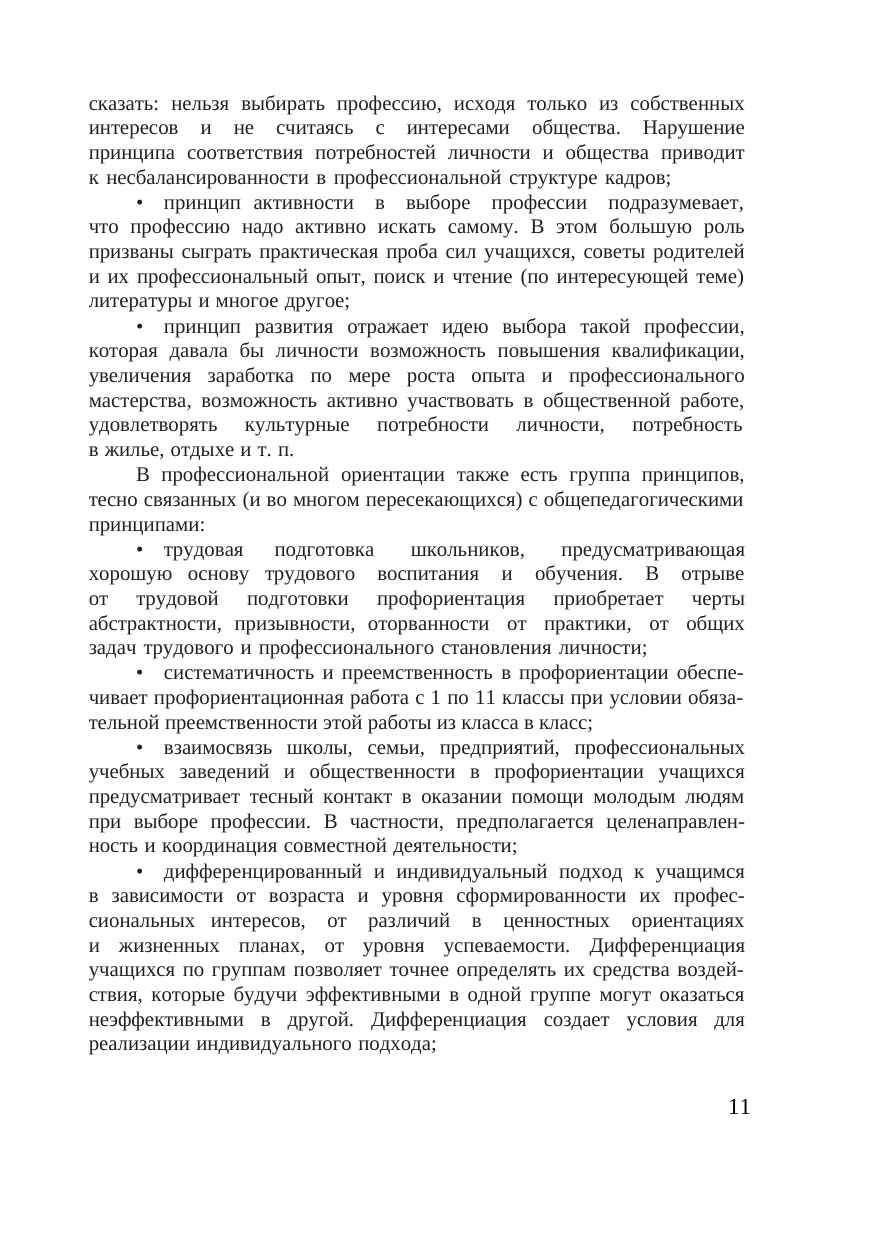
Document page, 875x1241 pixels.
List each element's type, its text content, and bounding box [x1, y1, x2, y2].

text сказать: нельзя выбирать профессию, исходя только из собственных интересов и не считаясь с интересами общества. Нарушение принципа соответствия потребностей личности и общества приводит к несбалансированности в профессиональной структуре кадров; [88, 91, 745, 189]
list дифференцированный и индивидуальный подход к учащимся в зависимости от возраста и уровня сформированности их профес- сиональных интересов, от различий в ценностных ориентациях и жизненных планах, от уровня успеваемости. Дифференциация учащихся по группам позволяет точнее определять их средства воздей- ствия, которые будучи эффективными в одной группе могут оказаться неэффективными в другой. Дифференциация создает условия для реализации индивидуального подхода; [88, 858, 745, 1055]
list систематичность и преемственность в профориентации обеспе- чивает профориентационная работа с 1 по 11 классы при условии обяза- тельной преемственности этой работы из класса в класс; [88, 660, 744, 734]
list принцип развития отражает идею выбора такой профессии, которая давала бы личности возможность повышения квалификации, увеличения заработка по мере роста опыта и профессионального мастерства, возможность активно участвовать в общественной работе, удовлетворять культурные потребности личности, потребность в жилье, отдыхе и т. п. [88, 313, 745, 461]
text В профессиональной ориентации также есть группа принципов, тесно связанных (и во многом пересекающихся) с общепедагогическими принципами: [88, 462, 744, 536]
list взаимосвязь школы, семьи, предприятий, профессиональных учебных заведений и общественности в профориентации учащихся предусматривает тесный контакт в оказании помощи молодым людям при выборе профессии. В частности, предполагается целенаправлен- ность и координация совместной деятельности; [88, 735, 745, 857]
list принцип активности в выборе профессии подразумевает, что профессию надо активно искать самому. В этом большую роль призваны сыграть практическая проба сил учащихся, советы родителей и их профессиональный опыт, поиск и чтение (по интересующей теме) литературы и многое другое; [88, 190, 745, 312]
list трудовая подготовка школьников, предусматривающая хорошую основу трудового воспитания и обучения. В отрыве от трудовой подготовки профориентация приобретает черты абстрактности, призывности, оторванности от практики, от общих задач трудового и профессионального становления личности; [88, 536, 745, 659]
